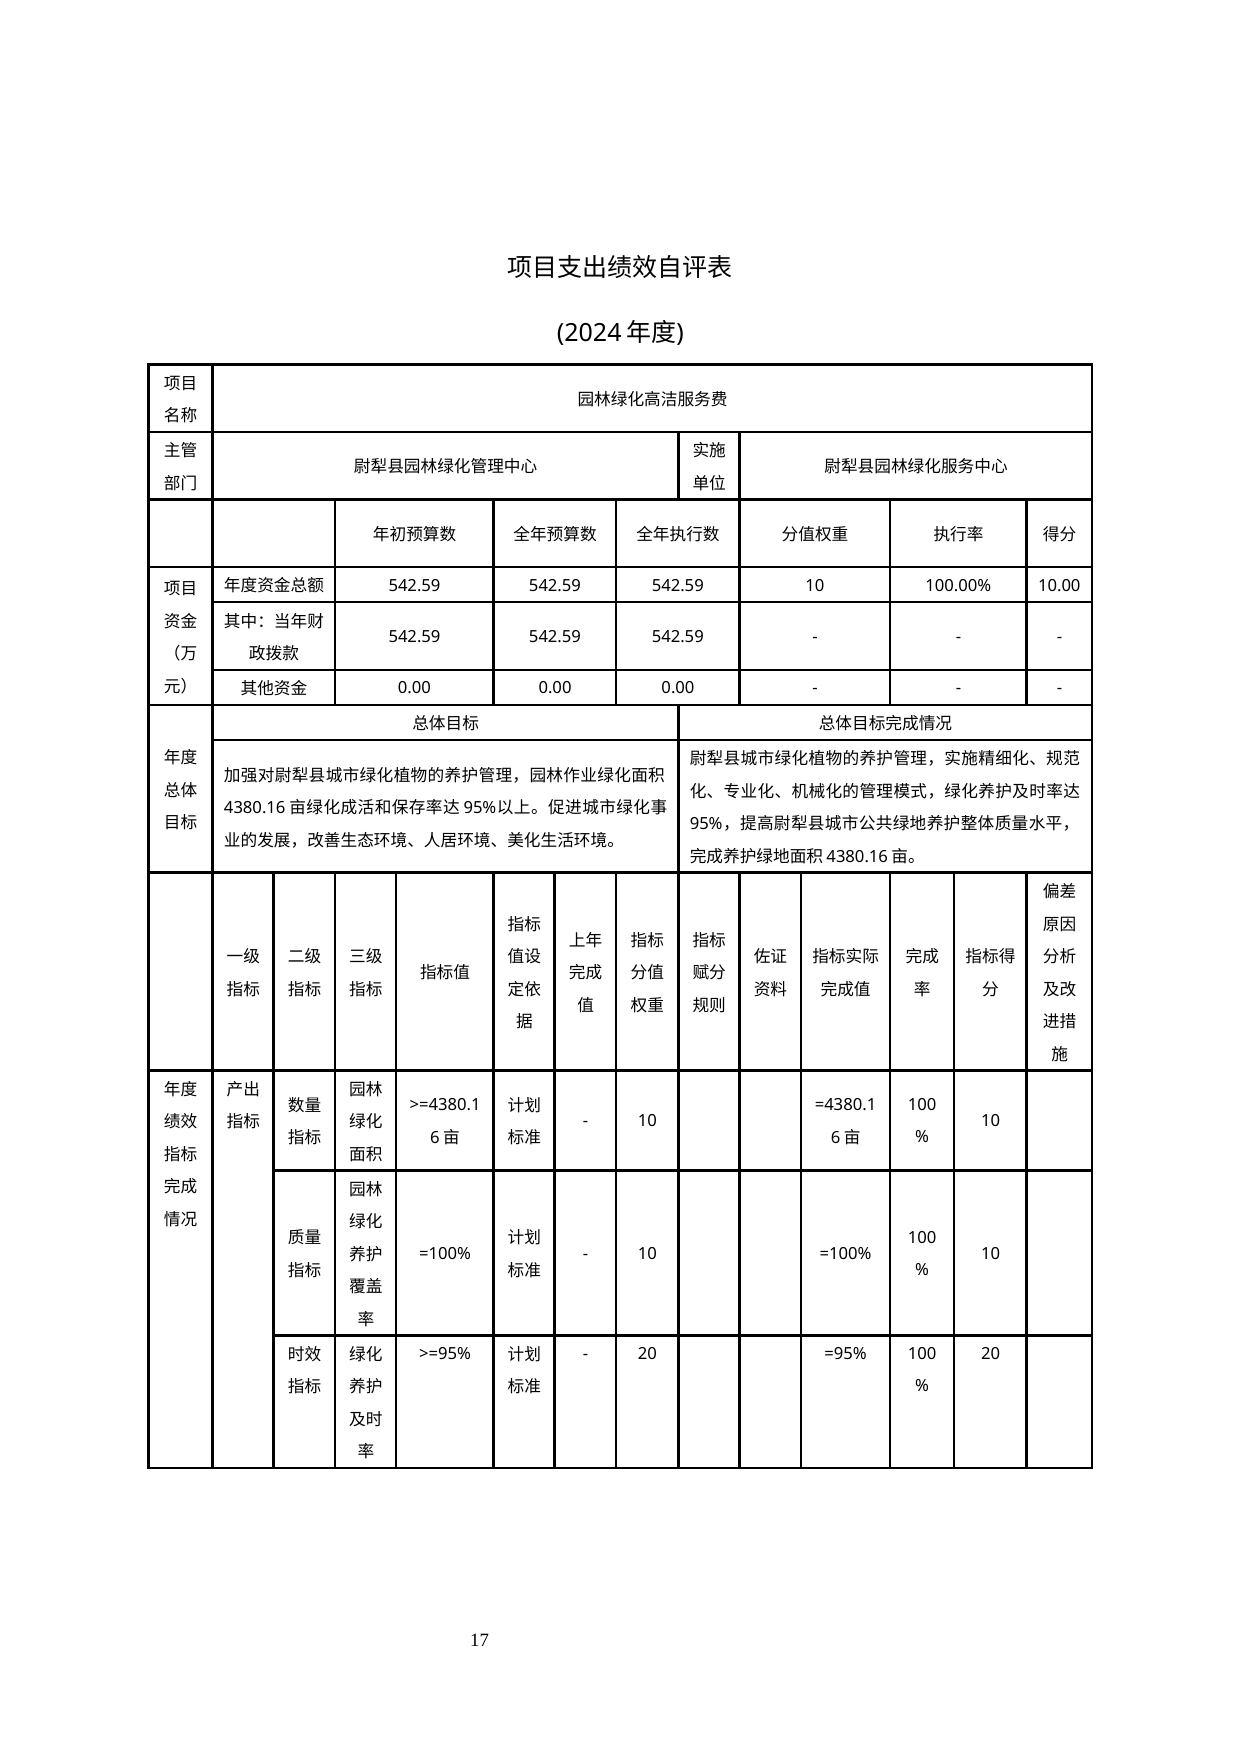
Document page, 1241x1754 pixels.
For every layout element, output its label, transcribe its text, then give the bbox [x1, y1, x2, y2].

table_cell 项目名称 [150, 366, 211, 431]
table_cell 数量指标 [275, 1072, 334, 1169]
table_cell 100% [891, 1072, 953, 1169]
table_cell 指标实际完成值 [802, 874, 889, 1069]
table_cell 指标赋分规则 [680, 874, 738, 1069]
table_cell 指标分值权重 [617, 874, 677, 1069]
table_cell 10 [617, 1172, 677, 1334]
table_cell 全年执行数 [617, 501, 738, 566]
table_cell [680, 1172, 738, 1334]
table_cell 0.00 [617, 671, 738, 703]
table_cell 0.00 [336, 671, 492, 703]
table_cell 指标值设定依据 [495, 874, 553, 1069]
table_cell 执行率 [891, 501, 1025, 566]
table_cell [214, 501, 334, 566]
table_cell [741, 1172, 800, 1334]
table_cell 年度绩效指标完成情况 [150, 1072, 211, 1467]
table_cell - [1028, 671, 1091, 703]
table_cell 得分 [1028, 501, 1091, 566]
table_cell 加强对尉犁县城市绿化植物的养护管理，园林作业绿化面积4380.16亩绿化成活和保存率达95%以上。促进城市绿化事业的发展，改善生态环境、人居环境、美化生活环境。 [214, 741, 677, 871]
table_cell 总体目标完成情况 [680, 706, 1091, 739]
table_cell - [556, 1172, 615, 1334]
table_cell 分值权重 [741, 501, 889, 566]
table_cell 一级指标 [214, 874, 272, 1069]
table_cell [1028, 1172, 1091, 1334]
table_cell 20 [617, 1337, 677, 1467]
table_cell 542.59 [495, 603, 615, 668]
table_cell [741, 1072, 800, 1169]
table_cell =4380.16亩 [802, 1072, 889, 1169]
table_cell 绿化养护及时率 [336, 1337, 395, 1467]
table_cell 质量指标 [275, 1172, 334, 1334]
table_cell 100% [891, 1172, 953, 1334]
table_cell 10 [617, 1072, 677, 1169]
table_cell 全年预算数 [495, 501, 615, 566]
table_cell 指标得分 [955, 874, 1025, 1069]
table_cell >=95% [397, 1337, 492, 1467]
table_cell [741, 1337, 800, 1467]
table_cell 园林绿化养护覆盖率 [336, 1172, 395, 1334]
table_cell 10.00 [1028, 568, 1091, 601]
table_cell [680, 1072, 738, 1169]
table_header 项目支出绩效自评表 [148, 233, 1092, 298]
table_cell 542.59 [336, 568, 492, 601]
table_cell 计划标准 [495, 1337, 553, 1467]
table_cell 项目资金 （万元） [150, 568, 211, 703]
table_cell 园林绿化高洁服务费 [214, 366, 1091, 431]
table_cell 主管部门 [150, 433, 211, 498]
table_cell 尉犁县园林绿化管理中心 [214, 433, 677, 498]
table_cell - [741, 671, 889, 703]
table_cell 计划标准 [495, 1072, 553, 1169]
table_cell 产出指标 [214, 1072, 272, 1467]
table_cell [680, 1337, 738, 1467]
table_cell 542.59 [617, 603, 738, 668]
table_cell [1028, 1072, 1091, 1169]
table_cell 偏差原因分析及改进措施 [1028, 874, 1091, 1069]
table_cell [150, 874, 211, 1069]
table_cell 0.00 [495, 671, 615, 703]
table_cell - [741, 603, 889, 668]
table_cell 542.59 [617, 568, 738, 601]
table_cell >=4380.16亩 [397, 1072, 492, 1169]
table_cell 计划标准 [495, 1172, 553, 1334]
table_cell =100% [802, 1172, 889, 1334]
table_cell 10 [741, 568, 889, 601]
table_cell 其他资金 [214, 671, 334, 703]
table_cell 年度总体目标 [150, 706, 211, 871]
table_cell [150, 501, 211, 566]
table_cell 三级指标 [336, 874, 395, 1069]
table_cell 尉犁县园林绿化服务中心 [741, 433, 1091, 498]
table_cell 年初预算数 [336, 501, 492, 566]
table_cell 年度资金总额 [214, 568, 334, 601]
table_cell (2024年度) [148, 298, 1092, 363]
table_cell 100.00% [891, 568, 1025, 601]
table_cell - [1028, 603, 1091, 668]
table_cell - [556, 1337, 615, 1467]
table_cell 佐证资料 [741, 874, 800, 1069]
table_cell 完成率 [891, 874, 953, 1069]
table_cell 上年完成值 [556, 874, 615, 1069]
table_cell 100% [891, 1337, 953, 1467]
table_cell 10 [955, 1072, 1025, 1169]
table_cell 实施单位 [680, 433, 738, 498]
table_cell =100% [397, 1172, 492, 1334]
table_cell =95% [802, 1337, 889, 1467]
table_cell 20 [955, 1337, 1025, 1467]
table_cell 园林绿化面积 [336, 1072, 395, 1169]
table_cell [1028, 1337, 1091, 1467]
table_cell 542.59 [495, 568, 615, 601]
table_cell 时效指标 [275, 1337, 334, 1467]
table_cell 二级指标 [275, 874, 334, 1069]
table_cell - [891, 603, 1025, 668]
table_cell 其中：当年财政拨款 [214, 603, 334, 668]
table_cell - [891, 671, 1025, 703]
table_cell - [556, 1072, 615, 1169]
table_cell 542.59 [336, 603, 492, 668]
table_cell 总体目标 [214, 706, 677, 739]
table_cell 10 [955, 1172, 1025, 1334]
table_cell 指标值 [397, 874, 492, 1069]
table_cell 尉犁县城市绿化植物的养护管理，实施精细化、规范化、专业化、机械化的管理模式，绿化养护及时率达95%，提高尉犁县城市公共绿地养护整体质量水平，完成养护绿地面积4380.16亩。 [680, 741, 1091, 871]
